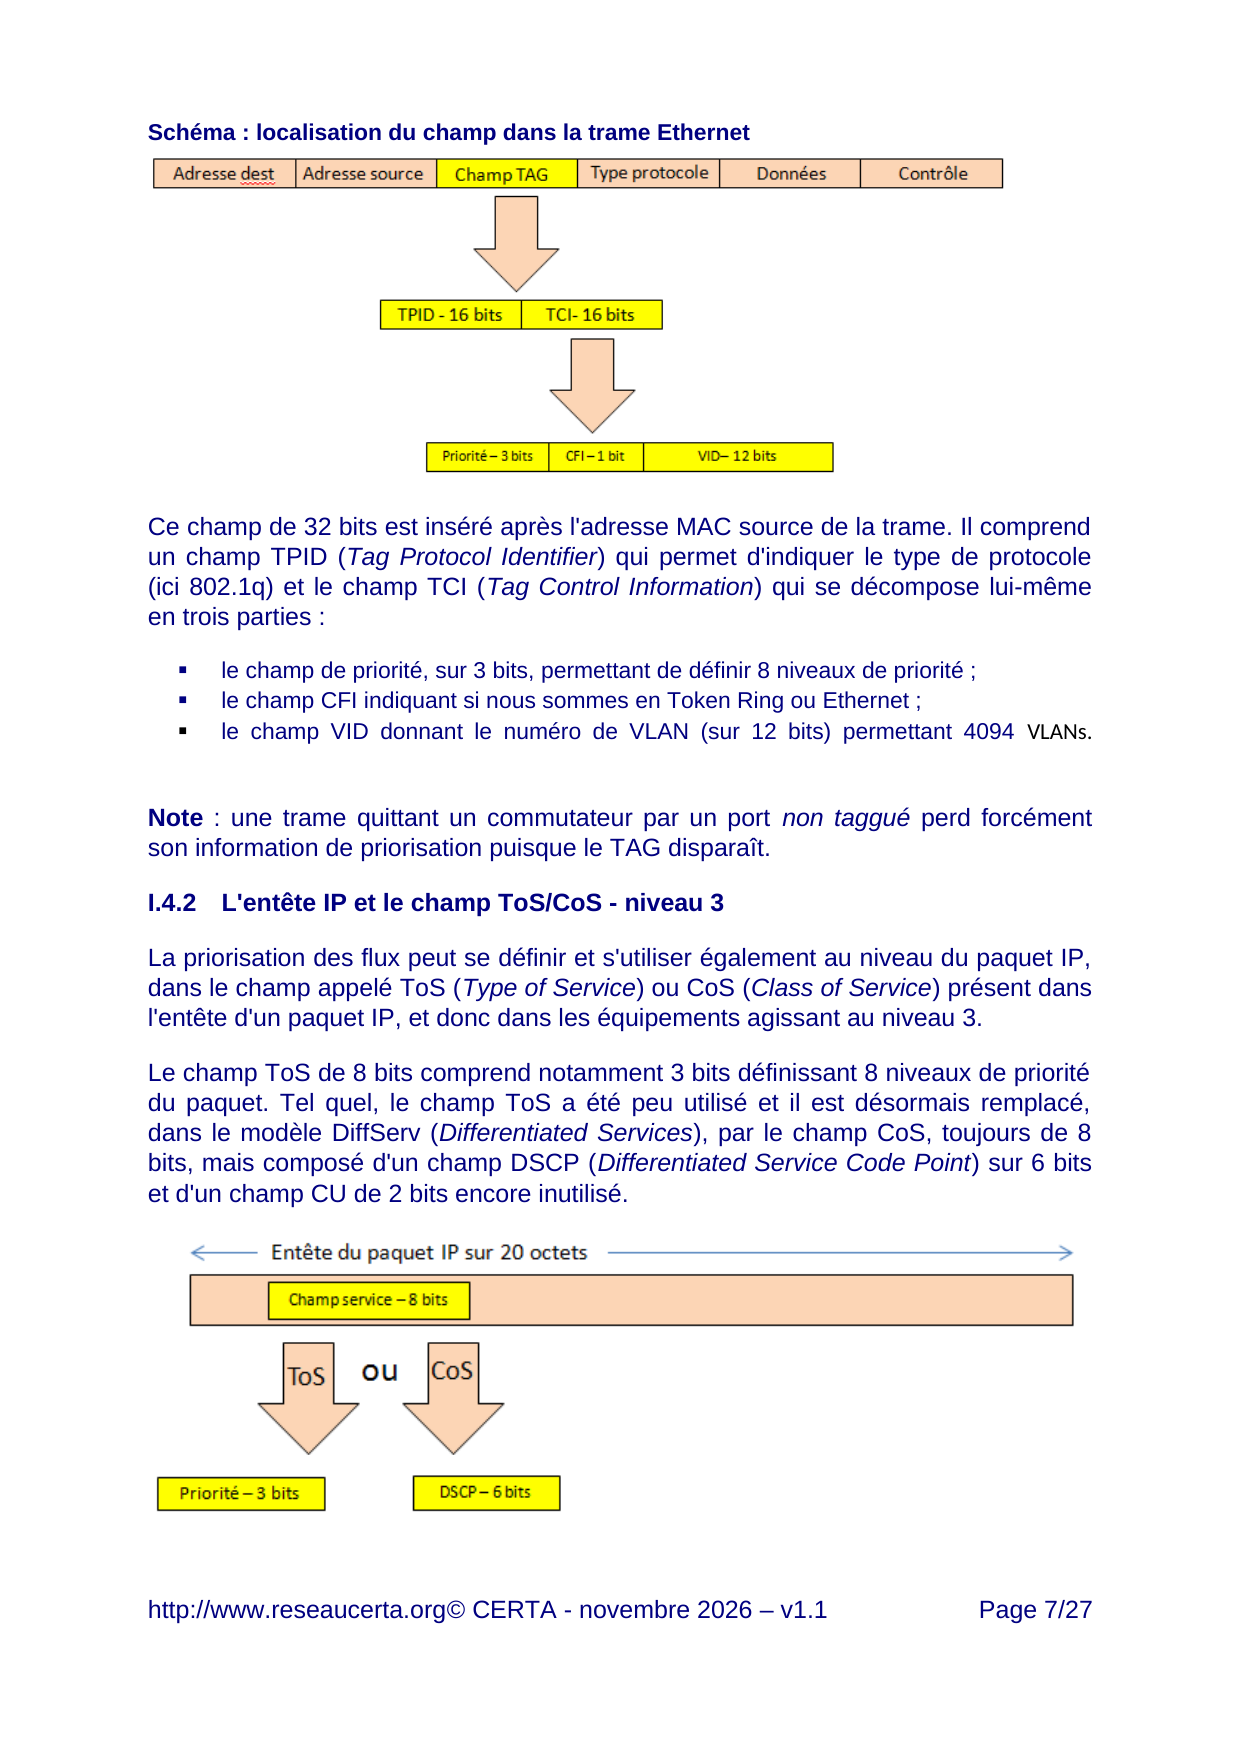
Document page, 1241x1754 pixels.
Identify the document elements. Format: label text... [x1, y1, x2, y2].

text La priorisation des flux peut se définir et s'utiliser également au niveau du paquet IP, dans le champ appelé ToS (Type of Service) ou CoS (Class of Service) présent dans l'entête d'un paquet IP, et donc dans les équipements agissant au niveau 3. [148, 943, 1092, 1032]
text Ce champ de 32 bits est inséré après l'adresse MAC source de la trame. Il comprend un champ TPID (Tag Protocol Identifier) qui permet d'indiquer le type de protocole (ici 802.1q) et le champ TCI (Tag Control Information) qui se décompose lui-même en trois parties : [148, 511, 1092, 631]
text Note : une trame quittant un commutateur par un port non taggué perd forcément son information de priorisation puisque le TAG disparaît. [148, 802, 1092, 861]
picture [147, 146, 1012, 486]
list le champ VID donnant le numéro de VLAN (sur 12 bits) permettant 4094 VLANs. [177, 717, 1092, 777]
list le champ CFI indiquant si nous sommes en Token Ring ou Ethernet ; [177, 687, 1092, 713]
list le champ de priorité, sur 3 bits, permettant de définir 8 niveaux de priorité ; [177, 657, 1092, 683]
text Le champ ToS de 8 bits comprend notamment 3 bits définissant 8 niveaux de priorité du paquet. Tel quel, le champ ToS a été peu utilisé et il est désormais remplacé, dans le modèle DiffServ (Differentiated Services), par le champ CoS, toujours de 8 bits, mais composé d'un champ DSCP (Differentiated Service Code Point) sur 6 bits et d'un champ CU de 2 bits encore inutilisé. [148, 1058, 1092, 1207]
subtitle I.4.2 L'entête IP et le champ ToS/CoS - niveau 3 [148, 888, 1092, 916]
picture [147, 1233, 1093, 1526]
